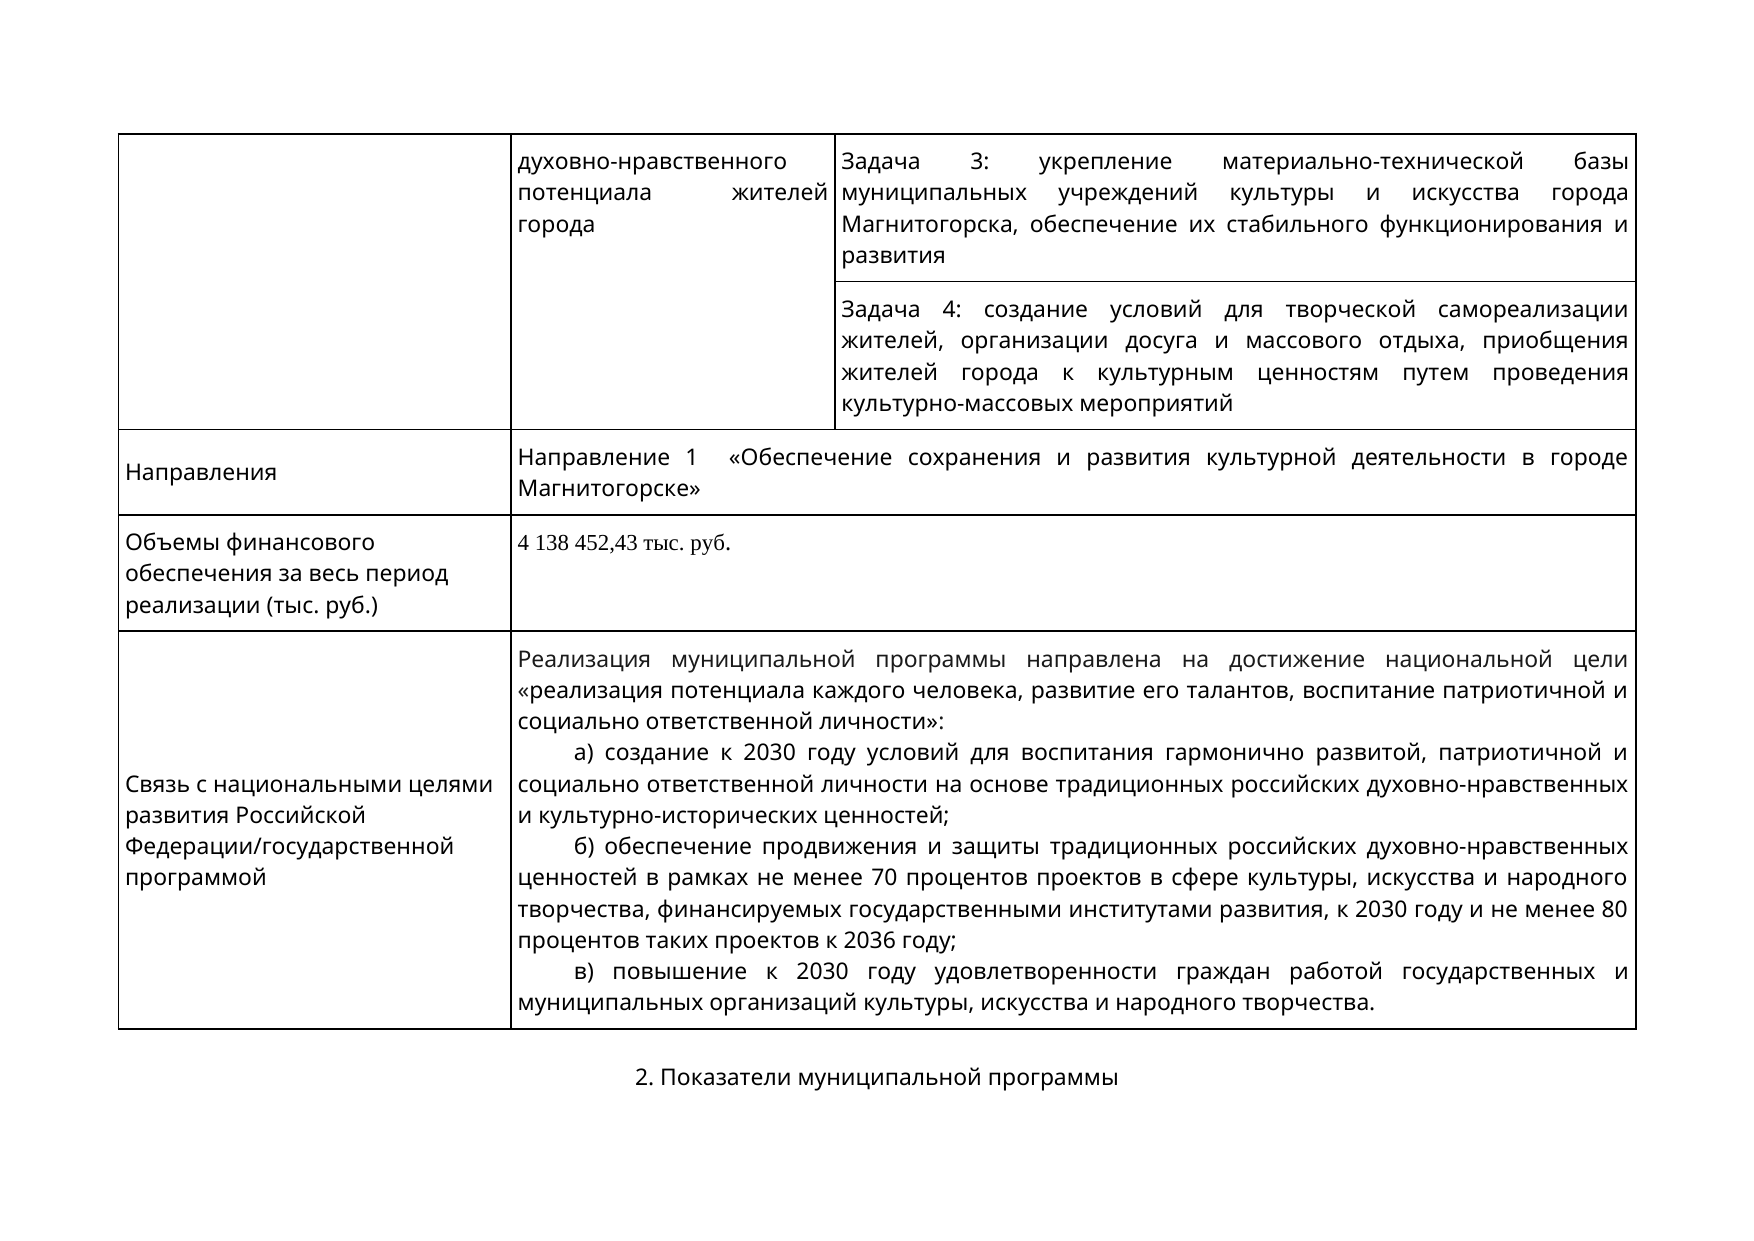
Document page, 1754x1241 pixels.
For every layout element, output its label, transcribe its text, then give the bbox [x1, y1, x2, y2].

table_cell Задача 4: создание условий для творческой самореализации жителей, организации досуга и массового отдыха, приобщения жителей города к культурным ценностям путем проведения культурно-массовых мероприятий [836, 282, 1635, 428]
table_cell Реализация муниципальной программы направлена на достижение национальной цели «реализация потенциала каждого человека, развитие его талантов, воспитание патриотичной и социально ответственной личности»: а) создание к 2030 году условий для воспитания гармонично развитой, патриотичной и социально ответственной личности на основе традиционных российских духовно-нравственных и культурно-исторических ценностей; б) обеспечение продвижения и защиты традиционных российских духовно-нравственных ценностей в рамках не менее 70 процентов проектов в сфере культуры, искусства и народного творчества, финансируемых государственными институтами развития, к 2030 году и не менее 80 процентов таких проектов к 2036 году; в) повышение к 2030 году удовлетворенности граждан работой государственных и муниципальных организаций культуры, искусства и народного творчества. [512, 632, 1635, 1028]
table_cell Связь с национальными целями развития Российской Федерации/государственной программой [119, 632, 510, 1028]
table_cell Объемы финансового обеспечения за весь период реализации (тыс. руб.) [119, 516, 510, 630]
table_cell Направление 1 «Обеспечение сохранения и развития культурной деятельности в городе Магнитогорске» [512, 430, 1635, 514]
table_cell 4 138 452,43 тыс. руб. [512, 516, 1635, 630]
list 2. Показатели муниципальной программы [118, 1061, 1636, 1092]
table_cell Направления [119, 430, 510, 514]
table_cell Задача 3: укрепление материально-технической базы муниципальных учреждений культуры и искусства города Магнитогорска, обеспечение их стабильного функционирования и развития [836, 135, 1635, 281]
